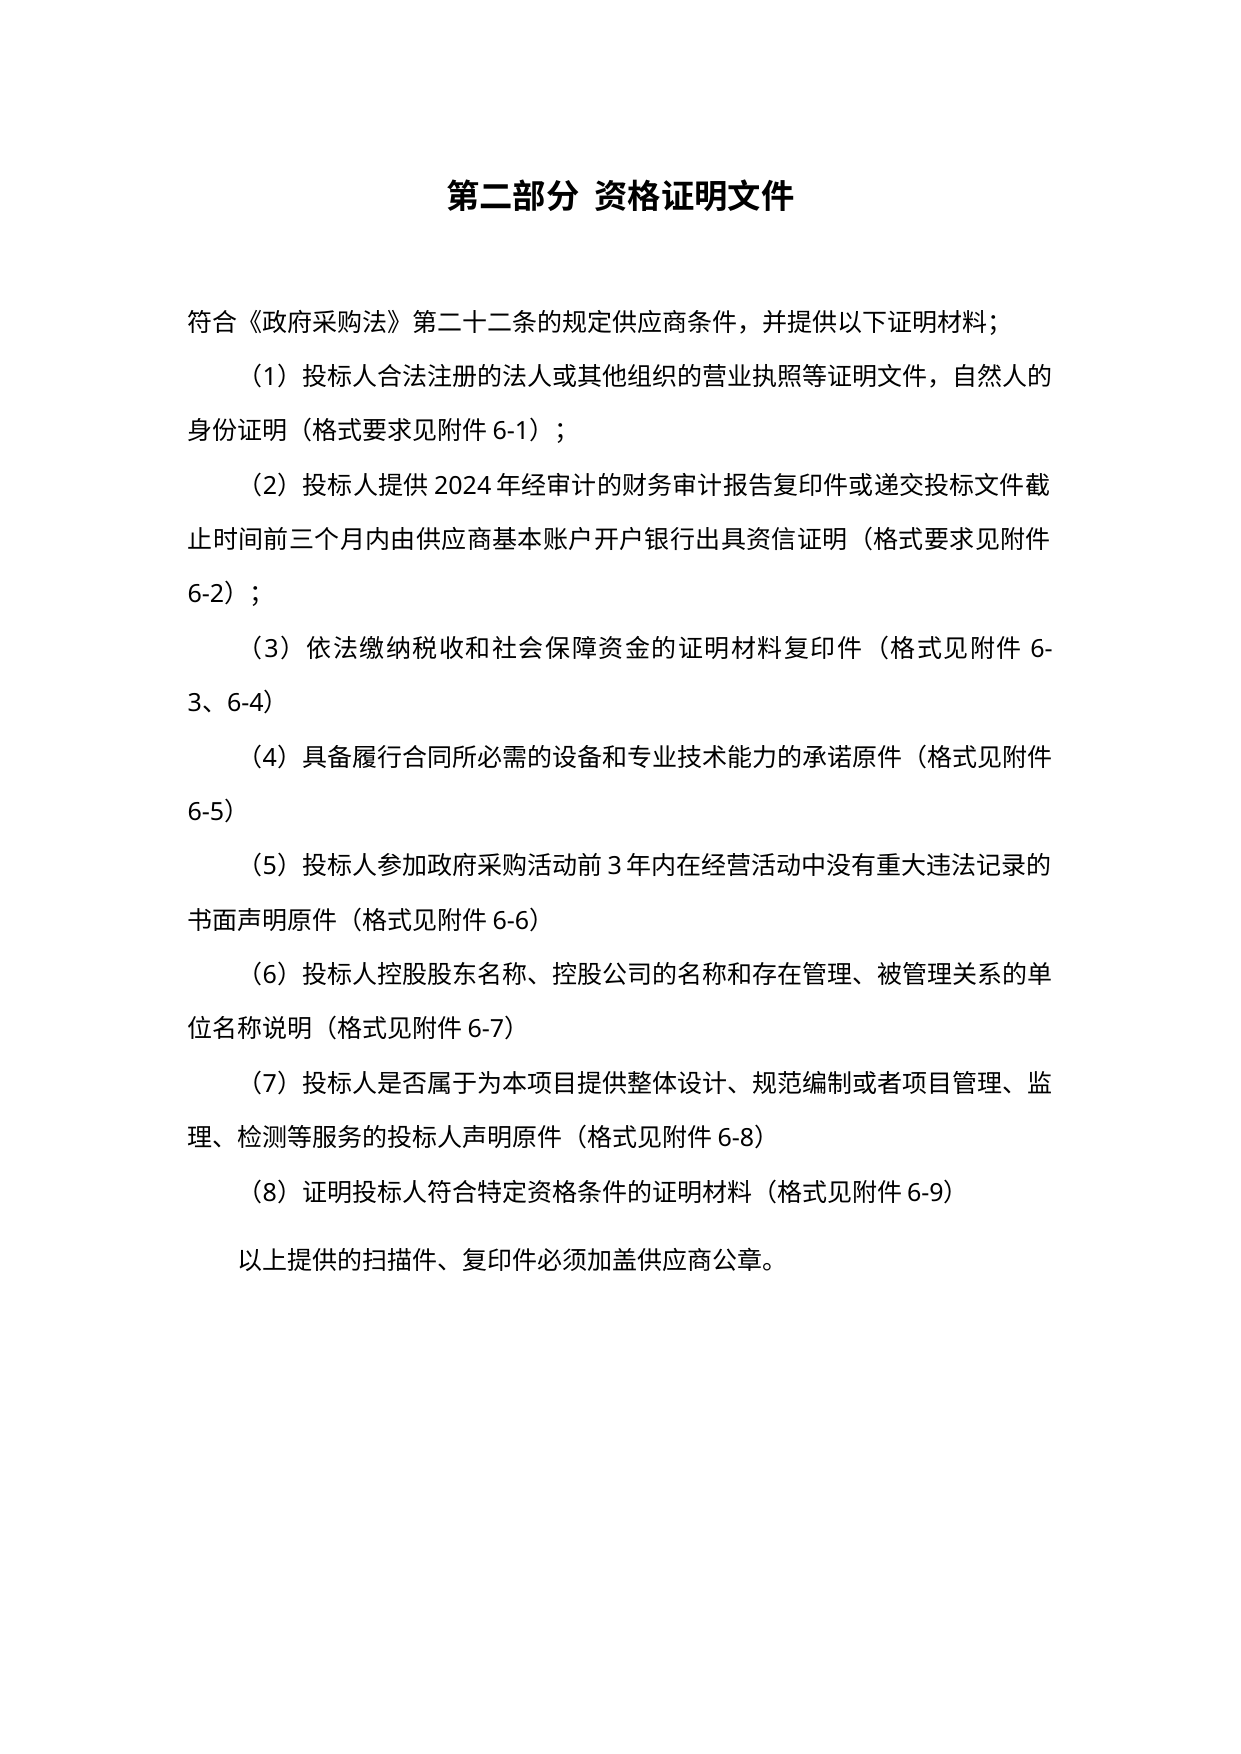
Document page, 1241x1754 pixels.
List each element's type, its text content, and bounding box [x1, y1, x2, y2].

text （5）投标人参加政府采购活动前3年内在经营活动中没有重大违法记录的书面声明原件（格式见附件6-6） [187, 846, 1053, 936]
text （7）投标人是否属于为本项目提供整体设计、规范编制或者项目管理、监理、检测等服务的投标人声明原件（格式见附件6-8） [187, 1063, 1053, 1154]
text 以上提供的扫描件、复印件必须加盖供应商公章。 [187, 1226, 1053, 1291]
text （1）投标人合法注册的法人或其他组织的营业执照等证明文件，自然人的身份证明（格式要求见附件6-1）； [187, 356, 1053, 447]
text （6）投标人控股股东名称、控股公司的名称和存在管理、被管理关系的单位名称说明（格式见附件6-7） [187, 954, 1053, 1045]
subtitle 第二部分 资格证明文件 [187, 162, 1053, 227]
text （3）依法缴纳税收和社会保障资金的证明材料复印件（格式见附件6-3、6-4） [187, 628, 1053, 719]
text （4）具备履行合同所必需的设备和专业技术能力的承诺原件（格式见附件6-5） [187, 737, 1053, 828]
text （2）投标人提供2024年经审计的财务审计报告复印件或递交投标文件截止时间前三个月内由供应商基本账户开户银行出具资信证明（格式要求见附件6-2）； [187, 465, 1053, 610]
text （8）证明投标人符合特定资格条件的证明材料（格式见附件6-9） [187, 1172, 1053, 1208]
text 符合《政府采购法》第二十二条的规定供应商条件，并提供以下证明材料； [187, 302, 1053, 338]
